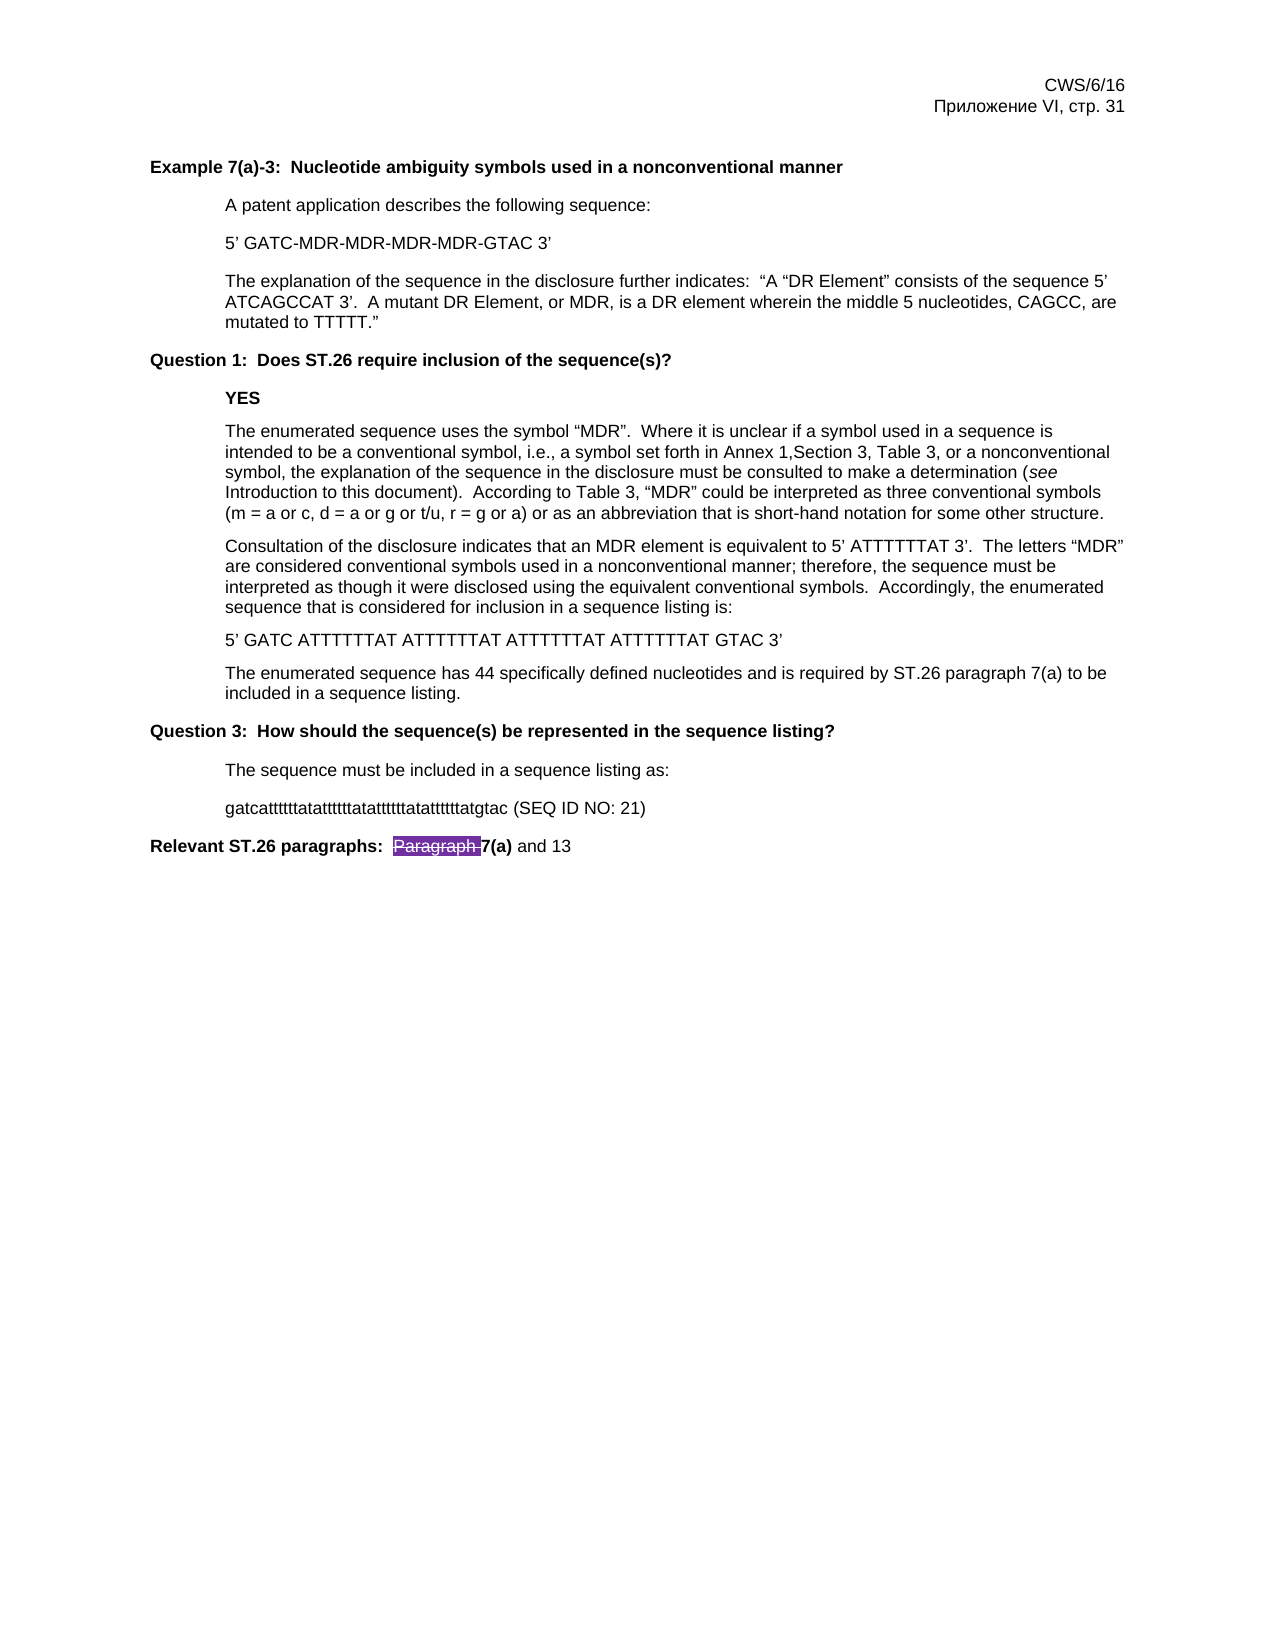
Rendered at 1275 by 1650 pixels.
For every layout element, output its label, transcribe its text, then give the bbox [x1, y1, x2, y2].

text The explanation of the sequence in the disclosure further indicates: “A “DR Element” consists of the sequence 5’ ATCAGCCAT 3’. A mutant DR Element, or MDR, is a DR element wherein the middle 5 nucleotides, CAGCC, are mutated to TTTTT.” [225, 271, 1125, 332]
text The sequence must be included in a sequence listing as: [225, 759, 1125, 780]
text The enumerated sequence has 44 specifically defined nucleotides and is required by ST.26 paragraph 7(a) to be included in a sequence listing. [225, 663, 1125, 703]
text gatcattttttatattttttatattttttatattttttatgtac (SEQ ID NO: 21) [225, 797, 1125, 818]
text Consultation of the disclosure indicates that an MDR element is equivalent to 5’ ATTTTTTAT 3’. The letters “MDR” are considered conventional symbols used in a nonconventional manner; therefore, the sequence must be interpreted as though it were disclosed using the equivalent conventional symbols. Accordingly, the enumerated sequence that is considered for inclusion in a sequence listing is: [733, 536, 1125, 617]
text Relevant ST.26 paragraphs: Paragraph 7(a) and 13 [481, 836, 1125, 856]
text Question 3: How should the sequence(s) be represented in the sequence listing? [150, 721, 1125, 742]
text Question 1: Does ST.26 require inclusion of the sequence(s)? [150, 350, 1125, 370]
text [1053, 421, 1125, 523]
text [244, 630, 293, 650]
text A patent application describes the following sequence: [225, 195, 1125, 215]
text 5’ GATC-MDR-MDR-MDR-MDR-GTAC 3’ [225, 233, 1125, 253]
text YES [225, 388, 1125, 408]
text 5’ GATC ATTTTTTAT ATTTTTTAT ATTTTTTAT ATTTTTTAT GTAC 3’ [715, 630, 1125, 650]
text Example 7(a)-3: Nucleotide ambiguity symbols used in a nonconventional manner [150, 157, 1125, 177]
text Relevant ST.26 paragraphs: Paragraph 7(a) and 13 [150, 836, 393, 856]
